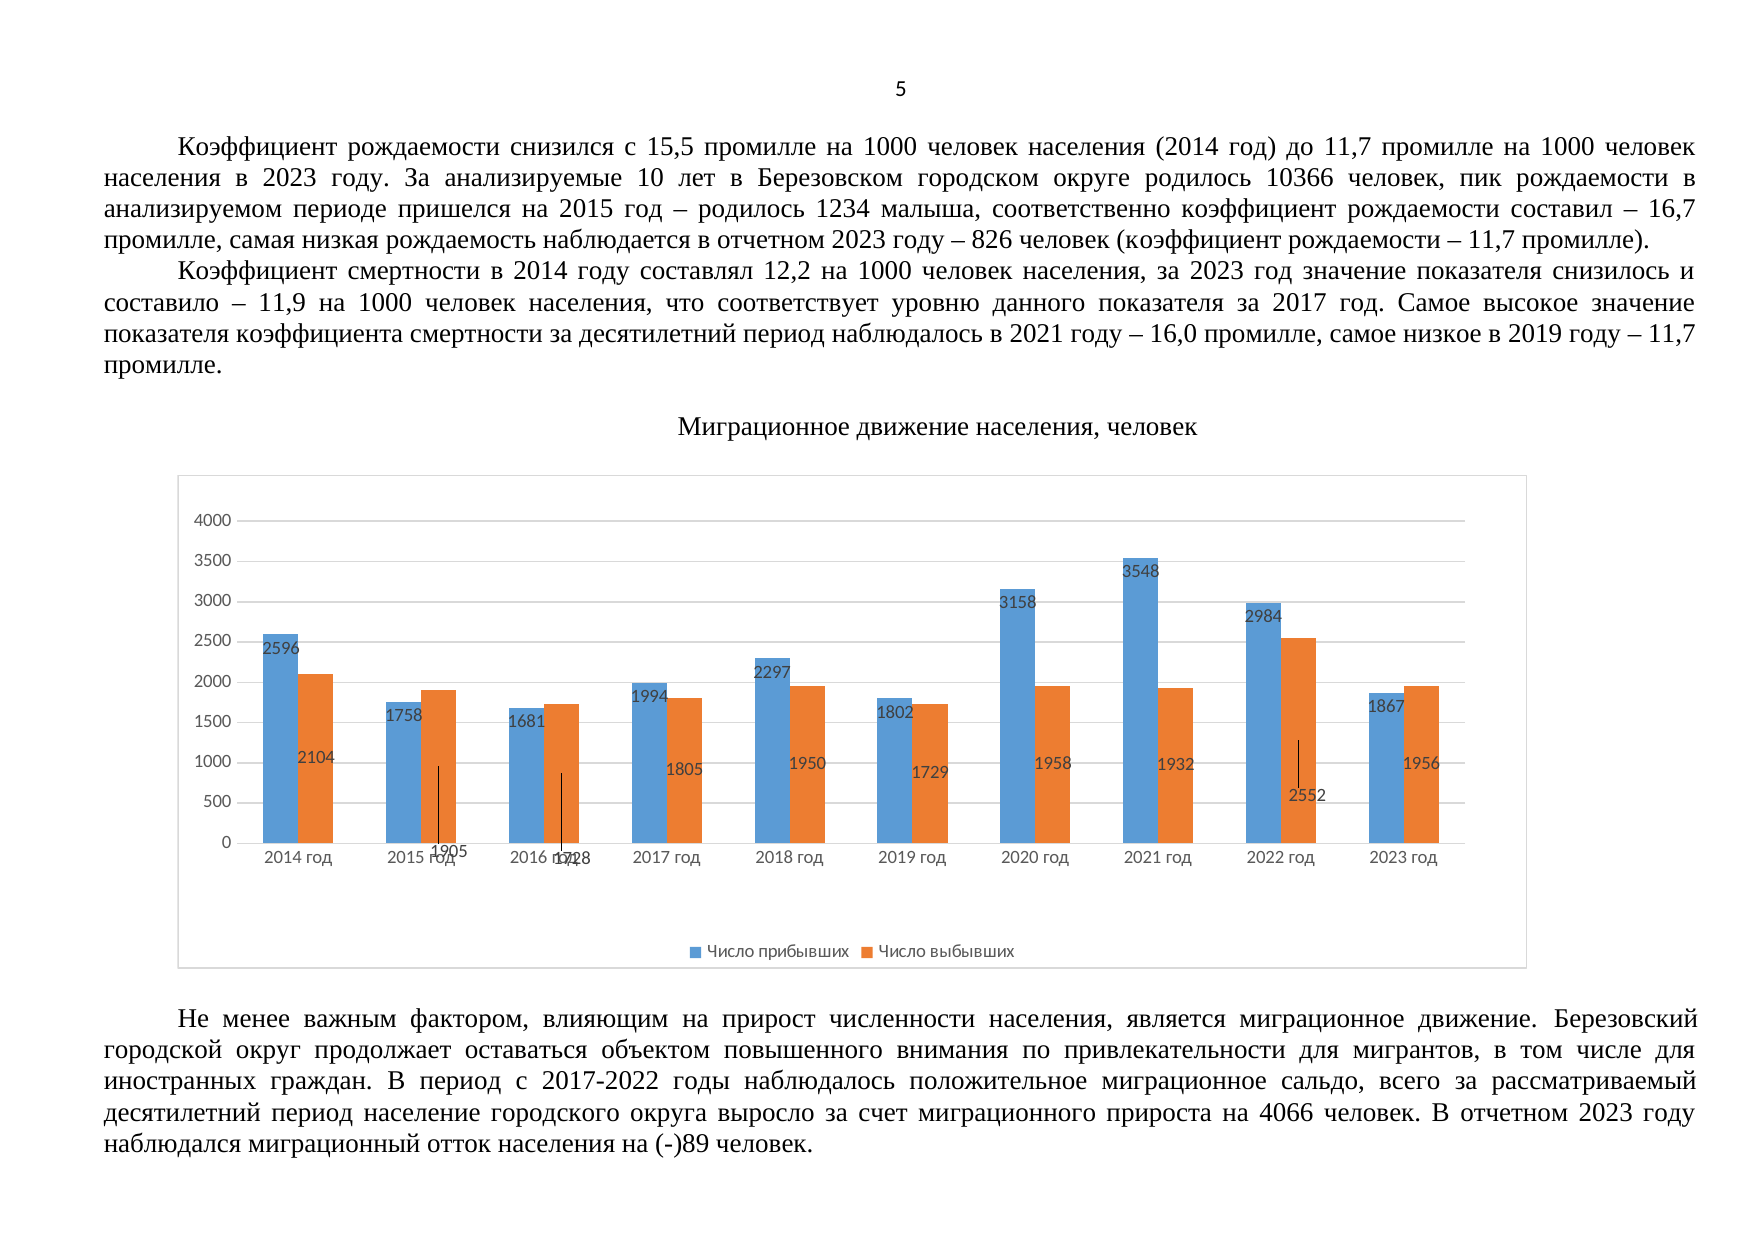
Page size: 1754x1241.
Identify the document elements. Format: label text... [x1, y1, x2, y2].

text Коэффициент смертности в 2014 году составлял 12,2 на 1000 человек населения, за 2023 год значение показателя снизилось и составило – 11,9 на 1000 человек населения, что соответствует уровню данного показателя за 2017 год. Самое высокое значение показателя коэффициента смертности за десятилетний период наблюдалось в 2021 году – 16,0 промилле, самое низкое в 2019 году – 11,7 промилле. [103, 254, 1698, 379]
text Миграционное движение населения, человек [103, 410, 1698, 441]
text Не менее важным фактором, влияющим на прирост численности населения, является миграционное движение. Березовский городской округ продолжает оставаться объектом повышенного внимания по привлекательности для мигрантов, в том числе для иностранных граждан. В период с 2017-2022 годы наблюдалось положительное миграционное сальдо, всего за рассматриваемый десятилетний период население городского округа выросло за счет миграционного прироста на 4066 человек. В отчетном 2023 году наблюдался миграционный отток населения на (-)89 человек. [103, 1002, 1698, 1158]
text Коэффициент рождаемости снизился с 15,5 промилле на 1000 человек населения (2014 год) до 11,7 промилле на 1000 человек населения в 2023 году. За анализируемые 10 лет в Березовском городском округе родилось 10366 человек, пик рождаемости в анализируемом периоде пришелся на 2015 год – родилось 1234 малыша, соответственно коэффициент рождаемости составил – 16,7 промилле, самая низкая рождаемость наблюдается в отчетном 2023 году – 826 человек (коэффициент рождаемости – 11,7 промилле). [103, 130, 1698, 254]
